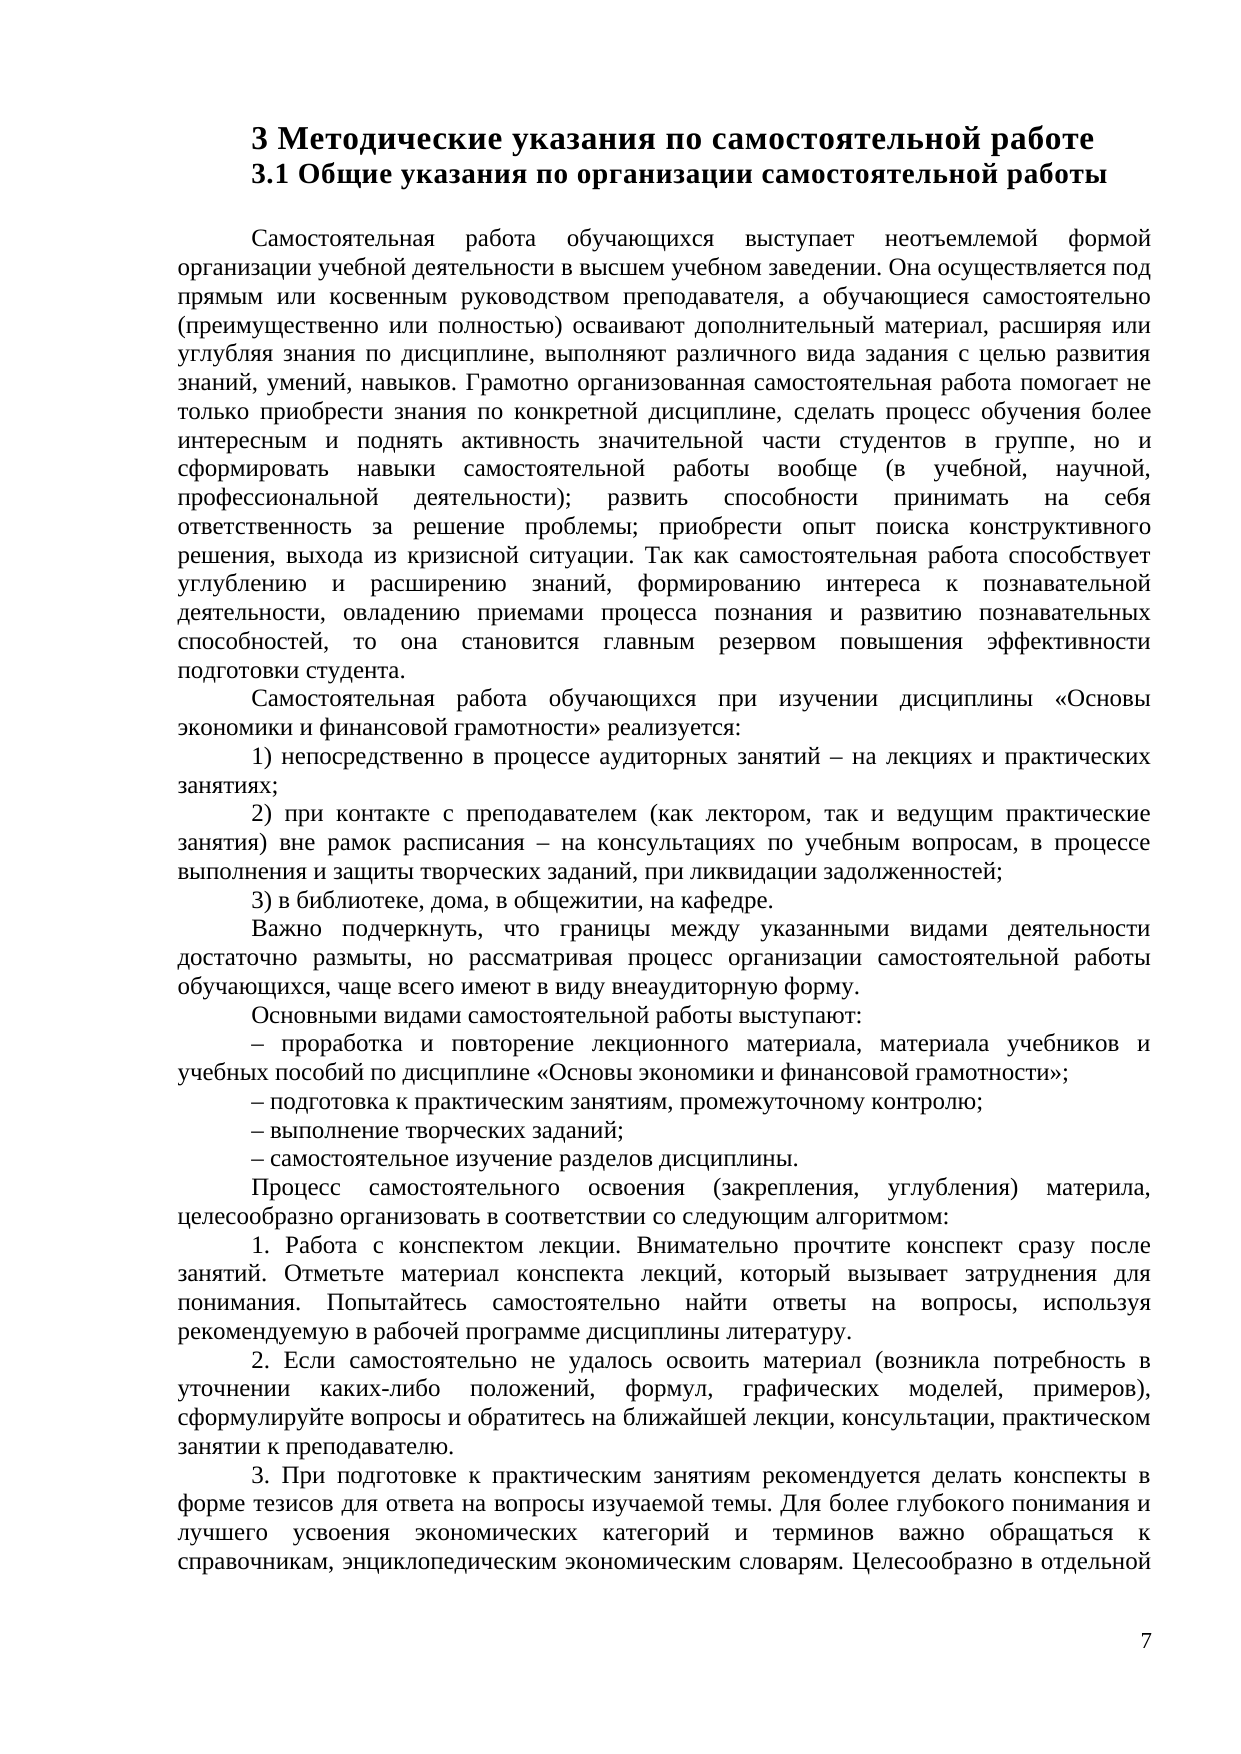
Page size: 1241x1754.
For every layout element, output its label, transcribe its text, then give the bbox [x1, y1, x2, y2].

text – выполнение творческих заданий; [177, 1115, 1152, 1143]
text 2) при контакте с преподавателем (как лектором, так и ведущим практические занятия) вне рамок расписания – на консультациях по учебным вопросам, в процессе выполнения и защиты творческих заданий, при ликвидации задолженностей; [177, 798, 1152, 885]
text 3) в библиотеке, дома, в общежитии, на кафедре. [177, 885, 1152, 913]
text Основными видами самостоятельной работы выступают: [177, 1000, 1152, 1028]
text Самостоятельная работа обучающихся при изучении дисциплины «Основы экономики и финансовой грамотности» реализуется: [177, 683, 1152, 741]
text 1. Работа с конспектом лекции. Внимательно прочтите конспект сразу после занятий. Отметьте материал конспекта лекций, который вызывает затруднения для понимания. Попытайтесь самостоятельно найти ответы на вопросы, используя рекомендуемую в рабочей программе дисциплины литературу. [177, 1230, 1152, 1345]
text Самостоятельная работа обучающихся выступает неотъемлемой формой организации учебной деятельности в высшем учебном заведении. Она осуществляется под прямым или косвенным руководством преподавателя, а обучающиеся самостоятельно (преимущественно или полностью) осваивают дополнительный материал, расширяя или углубляя знания по дисциплине, выполняют различного вида задания с целью развития знаний, умений, навыков. Грамотно организованная самостоятельная работа помогает не только приобрести знания по конкретной дисциплине, сделать процесс обучения более интересным и поднять активность значительной части студентов в группе, но и сформировать навыки самостоятельной работы вообще (в учебной, научной, профессиональной деятельности); развить способности принимать на себя ответственность за решение проблемы; приобрести опыт поиска конструктивного решения, выхода из кризисной ситуации. Так как самостоятельная работа способствует углублению и расширению знаний, формированию интереса к познавательной деятельности, овладению приемами процесса познания и развитию познавательных способностей, то она становится главным резервом повышения эффективности подготовки студента. [177, 223, 1152, 683]
text 3 Методические указания по самостоятельной работе [177, 118, 1152, 156]
text – проработка и повторение лекционного материала, материала учебников и учебных пособий по дисциплине «Основы экономики и финансовой грамотности»; [177, 1028, 1152, 1086]
text – самостоятельное изучение разделов дисциплины. [177, 1143, 1152, 1172]
text – подготовка к практическим занятиям, промежуточному контролю; [177, 1086, 1152, 1115]
text 2. Если самостоятельно не удалось освоить материал (возникла потребность в уточнении каких-либо положений, формул, графических моделей, примеров), сформулируйте вопросы и обратитесь на ближайшей лекции, консультации, практическом занятии к преподавателю. [177, 1345, 1152, 1460]
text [177, 1460, 1152, 1575]
text 1) непосредственно в процессе аудиторных занятий – на лекциях и практических занятиях; [177, 741, 1152, 798]
text Важно подчеркнуть, что границы между указанными видами деятельности достаточно размыты, но рассматривая процесс организации самостоятельной работы обучающихся, чаще всего имеют в виду внеаудиторную форму. [177, 913, 1152, 1000]
text Процесс самостоятельного освоения (закрепления, углубления) материла, целесообразно организовать в соответствии со следующим алгоритмом: [177, 1172, 1152, 1230]
text 3.1 Общие указания по организации самостоятельной работы [177, 156, 1152, 190]
